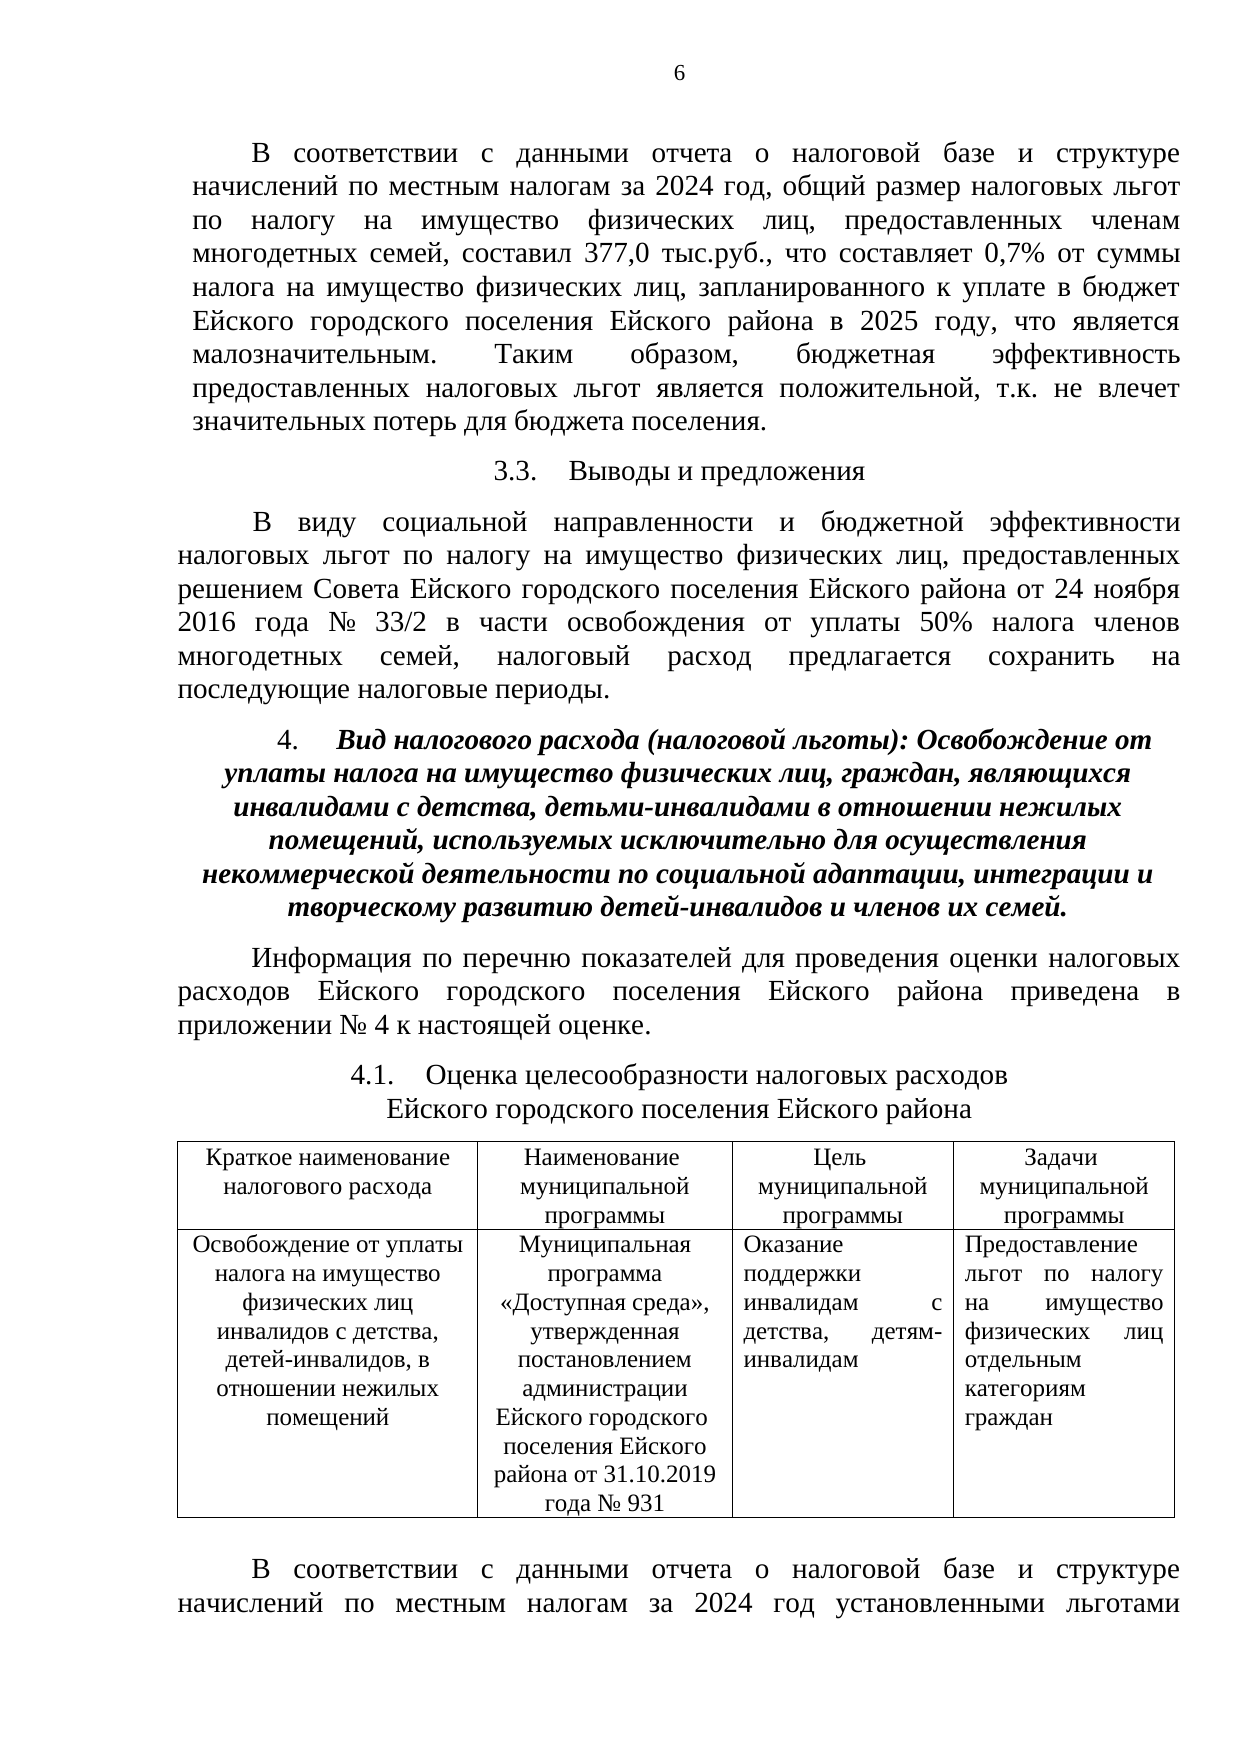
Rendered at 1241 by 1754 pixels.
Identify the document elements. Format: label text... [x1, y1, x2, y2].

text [177, 1552, 1181, 1619]
table_header Краткое наименование налогового расхода [178, 1142, 477, 1228]
list В виду социальной направленности и бюджетной эффективности налоговых льгот по налогу на имущество физических лиц, предоставленных решением Совета Ейского городского поселения Ейского района от 24 ноября 2016 года № 33/2 в части освобождения от уплаты 50% налога членов многодетных семей, налоговый расход предлагается сохранить на последующие налоговые периоды. [177, 504, 1181, 705]
table_cell Муниципальная программа «Доступная среда», утвержденная постановлением администрации Ейского городского поселения Ейского района от 31.10.2019 года № 931 [478, 1230, 732, 1517]
table_cell Освобождение от уплаты налога на имущество физических лиц инвалидов с детства, детей-инвалидов, в отношении нежилых помещений [178, 1230, 477, 1517]
table_cell Предоставление льгот по налогу на имущество физических лиц отдельным категориям граждан [954, 1230, 1174, 1517]
list Оценка целесообразности налоговых расходов [177, 1057, 1181, 1091]
text В соответствии с данными отчета о налоговой базе и структуре начислений по местным налогам за 2024 год, общий размер налоговых льгот по налогу на имущество физических лиц, предоставленных членам многодетных семей, составил 377,0 тыс.руб., что составляет 0,7% от суммы налога на имущество физических лиц, запланированного к уплате в бюджет Ейского городского поселения Ейского района в 2025 году, что является малозначительным. Таким образом, бюджетная эффективность предоставленных налоговых льгот является положительной, т.к. не влечет значительных потерь для бюджета поселения. [192, 135, 1181, 437]
text Информация по перечню показателей для проведения оценки налоговых расходов Ейского городского поселения Ейского района приведена в приложении № 4 к настоящей оценке. [177, 940, 1181, 1041]
list Выводы и предложения [177, 453, 1181, 487]
table_header Наименование муниципальной программы [478, 1142, 732, 1228]
table_header Задачи муниципальной программы [954, 1142, 1174, 1228]
list Вид налогового расхода (налоговой льготы): Освобождение от уплаты налога на имущество физических лиц, граждан, являющихся инвалидами с детства, детьми-инвалидами в отношении нежилых помещений, используемых исключительно для осуществления некоммерческой деятельности по социальной адаптации, интеграции и творческому развитию детей-инвалидов и членов их семей. [177, 722, 1181, 923]
table_cell Оказание поддержки инвалидам с детства, детям-инвалидам [733, 1230, 953, 1517]
table_header Цель муниципальной программы [733, 1142, 953, 1228]
text Ейского городского поселения Ейского района [177, 1091, 1181, 1124]
